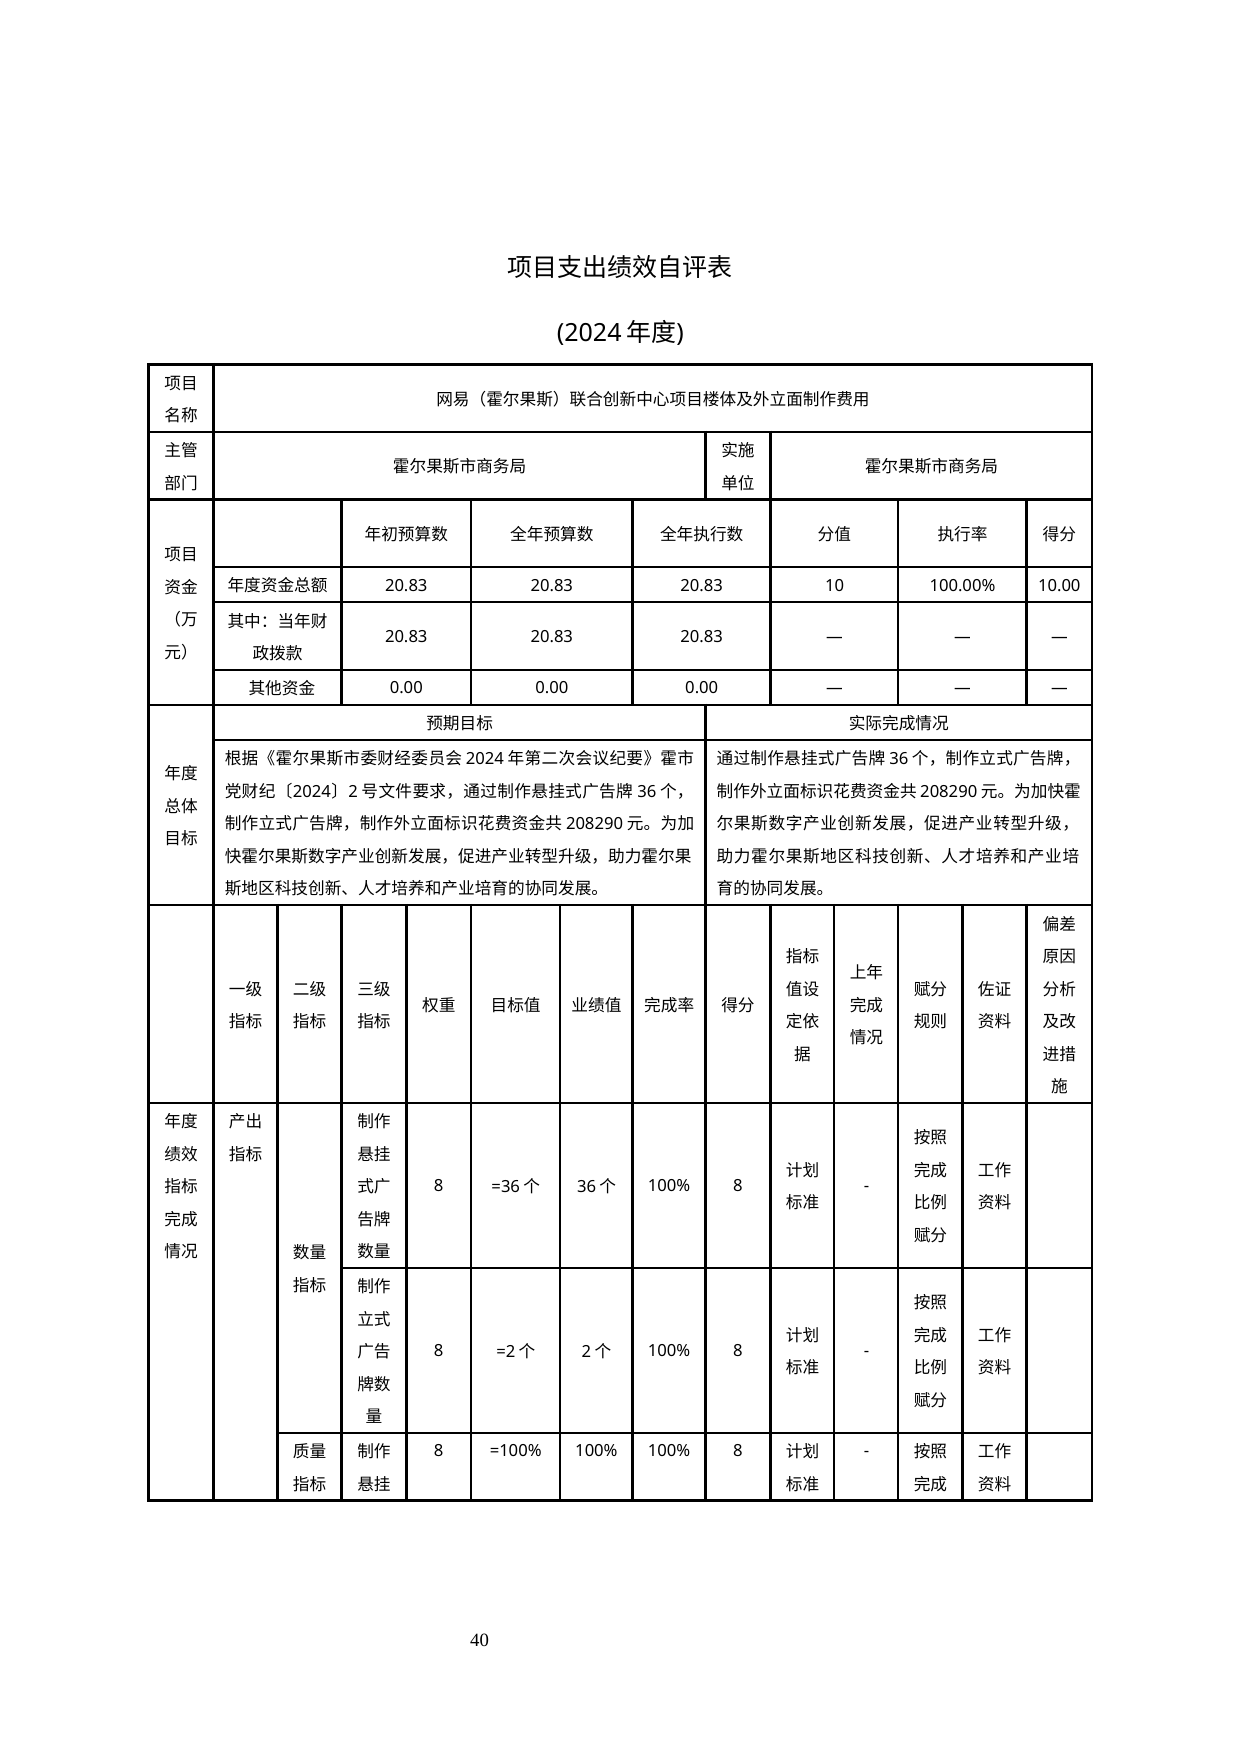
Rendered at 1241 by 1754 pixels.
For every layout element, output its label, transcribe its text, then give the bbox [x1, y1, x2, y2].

table_cell 工作资料 [964, 1104, 1025, 1266]
table_cell 得分 [707, 906, 769, 1101]
table_cell 佐证资料 [964, 906, 1025, 1101]
table_cell 霍尔果斯市商务局 [215, 433, 704, 498]
table_cell 年初预算数 [343, 501, 470, 566]
table_cell — [1028, 603, 1091, 668]
table_cell 预期目标 [215, 706, 704, 739]
table_cell - [835, 1104, 897, 1266]
table_cell 偏差原因分析及改进措施 [1028, 906, 1091, 1101]
table_cell 分值 [772, 501, 897, 566]
table_cell - [835, 1434, 897, 1499]
table_cell 一级指标 [215, 906, 276, 1101]
table_cell 网易（霍尔果斯）联合创新中心项目楼体及外立面制作费用 [215, 366, 1091, 431]
table_cell — [772, 603, 897, 668]
table_cell 计划标准 [772, 1269, 833, 1432]
table_cell 年度总体目标 [150, 706, 212, 904]
table_cell 按照完成比例赋分 [899, 1434, 961, 1499]
table_cell 产出指标 [215, 1104, 276, 1499]
table_cell 8 [408, 1104, 470, 1266]
table_cell — [899, 603, 1025, 668]
table_cell 主管部门 [150, 433, 212, 498]
table_cell 8 [707, 1434, 769, 1499]
table_cell 全年执行数 [634, 501, 769, 566]
table_cell 8 [707, 1269, 769, 1432]
table_cell 0.00 [472, 671, 631, 703]
table_cell — [772, 671, 897, 703]
table_cell 目标值 [472, 906, 559, 1101]
table_cell 实施单位 [707, 433, 769, 498]
table_cell 完成率 [634, 906, 704, 1101]
table_cell 20.83 [634, 603, 769, 668]
table_cell 36个 [561, 1104, 631, 1266]
table_cell 100% [634, 1269, 704, 1432]
table_cell =100% [472, 1434, 559, 1499]
table_cell 质量指标 [279, 1434, 340, 1499]
table_cell 10 [772, 568, 897, 601]
table_cell [150, 906, 212, 1101]
table_cell 按照完成比例赋分 [899, 1269, 961, 1432]
table_cell 根据《霍尔果斯市委财经委员会2024年第二次会议纪要》霍市党财纪〔2024〕2号文件要求，通过制作悬挂式广告牌36个，制作立式广告牌，制作外立面标识花费资金共208290元。为加快霍尔果斯数字产业创新发展，促进产业转型升级，助力霍尔果斯地区科技创新、人才培养和产业培育的协同发展。 [215, 741, 704, 904]
table_cell =2个 [472, 1269, 559, 1432]
table_cell 10.00 [1028, 568, 1091, 601]
table_cell 计划标准 [772, 1434, 833, 1499]
table_cell — [899, 671, 1025, 703]
table_cell 数量指标 [279, 1104, 340, 1432]
table_cell 二级指标 [279, 906, 340, 1101]
table_cell 计划标准 [772, 1104, 833, 1266]
table_cell (2024年度) [148, 298, 1092, 363]
table_cell 其他资金 [215, 671, 340, 703]
table_cell 三级指标 [343, 906, 405, 1101]
table_cell [1028, 1269, 1091, 1432]
table_cell 100% [561, 1434, 631, 1499]
table_cell 20.83 [634, 568, 769, 601]
table_cell 其中：当年财政拨款 [215, 603, 340, 668]
table_cell 8 [408, 1434, 470, 1499]
table_cell 年度资金总额 [215, 568, 340, 601]
table_cell 上年完成情况 [835, 906, 897, 1101]
table_cell 20.83 [343, 568, 470, 601]
table_cell 项目名称 [150, 366, 212, 431]
table_cell [1028, 1104, 1091, 1266]
table_cell 赋分规则 [899, 906, 961, 1101]
table_cell 指标值设定依据 [772, 906, 833, 1101]
table_cell [1028, 1434, 1091, 1499]
table_cell 工作资料 [964, 1269, 1025, 1432]
table_cell 20.83 [472, 603, 631, 668]
table_cell - [835, 1269, 897, 1432]
table_cell 执行率 [899, 501, 1025, 566]
table_cell 100% [634, 1434, 704, 1499]
table_cell 得分 [1028, 501, 1091, 566]
table_cell 年度绩效指标完成情况 [150, 1104, 212, 1499]
table_cell 100.00% [899, 568, 1025, 601]
table_cell 按照完成比例赋分 [899, 1104, 961, 1266]
table_cell 业绩值 [561, 906, 631, 1101]
table_cell 20.83 [472, 568, 631, 601]
table_cell 全年预算数 [472, 501, 631, 566]
table_cell [215, 501, 340, 566]
table_cell — [1028, 671, 1091, 703]
table_cell 通过制作悬挂式广告牌36个，制作立式广告牌，制作外立面标识花费资金共208290元。为加快霍尔果斯数字产业创新发展，促进产业转型升级，助力霍尔果斯地区科技创新、人才培养和产业培育的协同发展。 [707, 741, 1091, 904]
table_cell 实际完成情况 [707, 706, 1091, 739]
table_cell 权重 [408, 906, 470, 1101]
table_cell 0.00 [634, 671, 769, 703]
table_cell 2个 [561, 1269, 631, 1432]
table_cell 制作悬挂式广告牌验收合格率 [343, 1434, 405, 1499]
table_cell 项目资金（万元） [150, 501, 212, 703]
table_cell 霍尔果斯市商务局 [772, 433, 1091, 498]
table_cell 20.83 [343, 603, 470, 668]
table_cell 制作悬挂式广告牌数量 [343, 1104, 405, 1266]
table_cell 0.00 [343, 671, 470, 703]
table_cell 8 [707, 1104, 769, 1266]
table_cell 制作立式广告牌数量 [343, 1269, 405, 1432]
table_header 项目支出绩效自评表 [148, 233, 1092, 298]
table_cell 8 [408, 1269, 470, 1432]
table_cell 100% [634, 1104, 704, 1266]
table_cell =36个 [472, 1104, 559, 1266]
table_cell 工作资料 [964, 1434, 1025, 1499]
